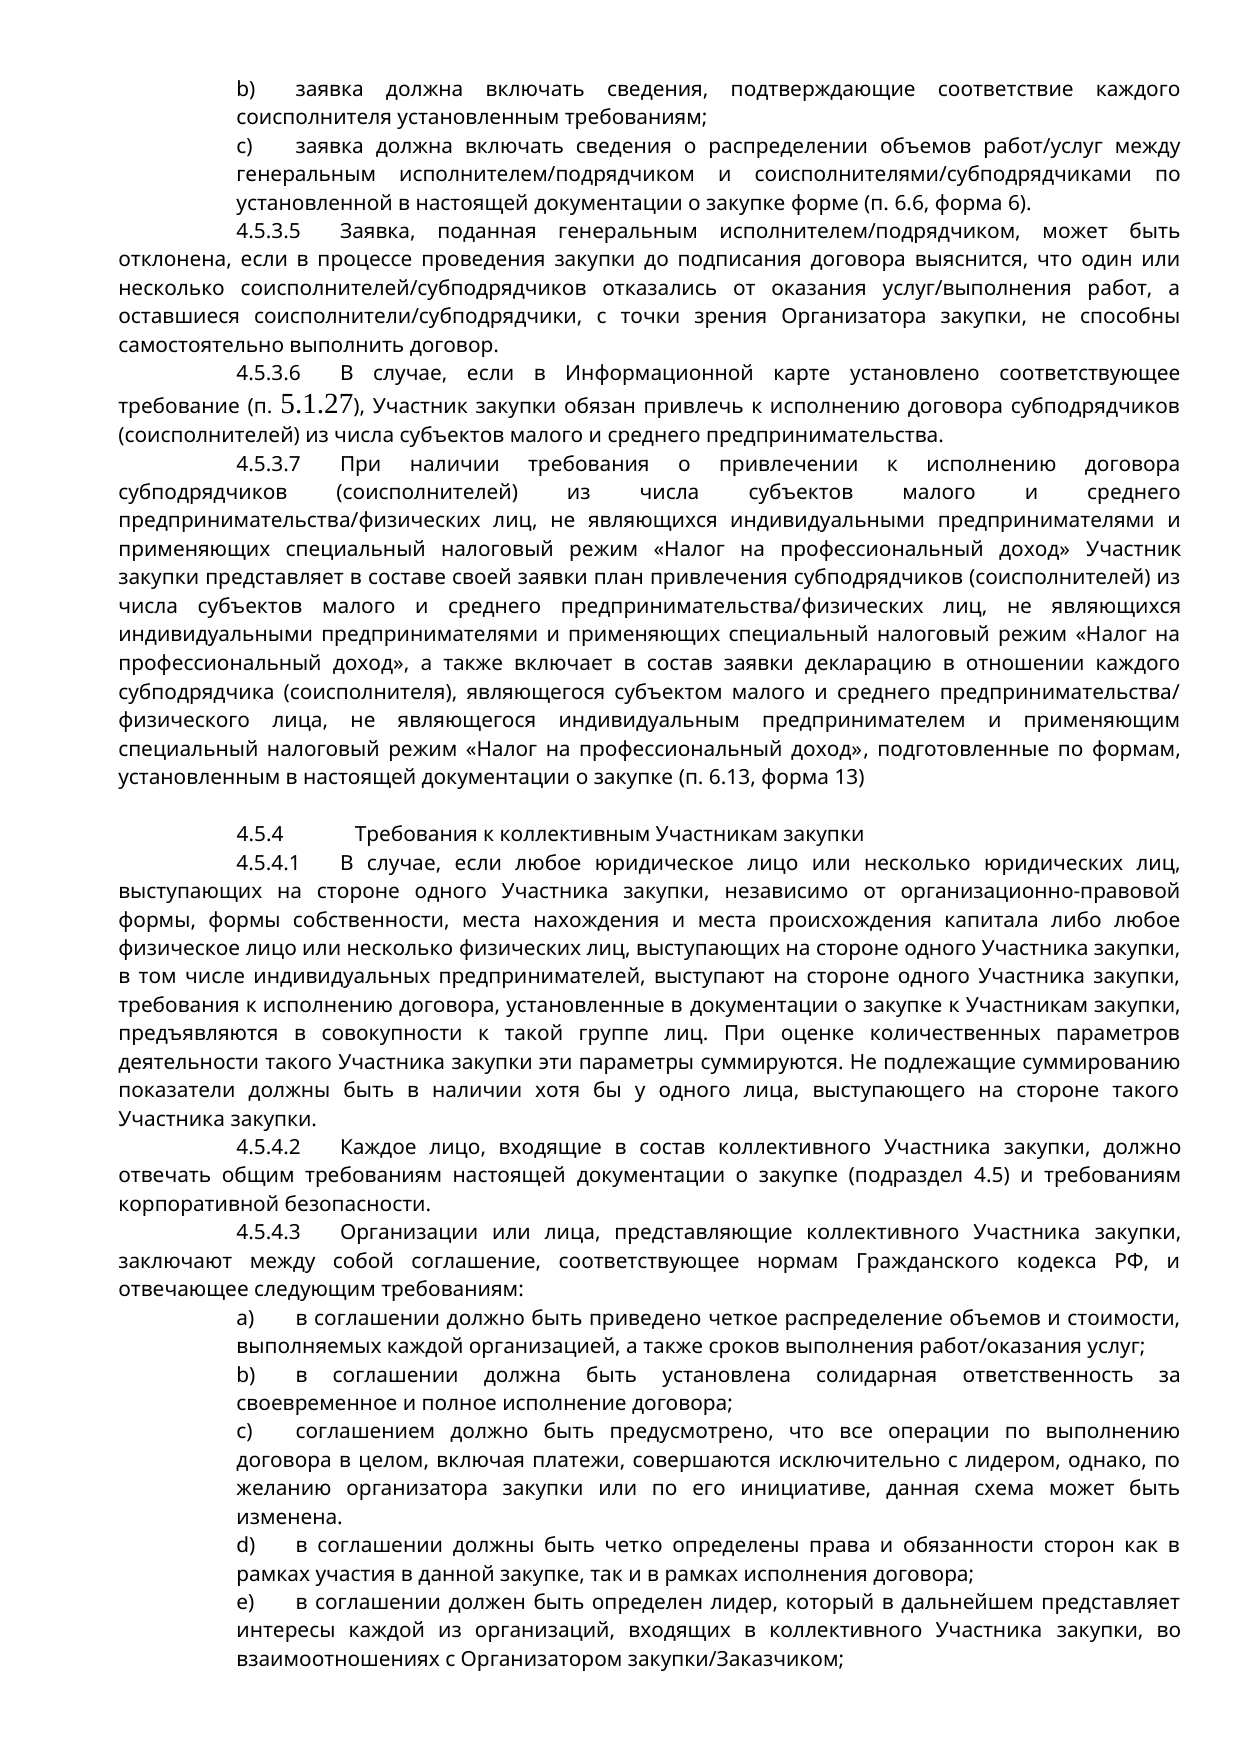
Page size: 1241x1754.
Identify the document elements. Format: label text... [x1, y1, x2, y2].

list При наличии требования о привлечении к исполнению договора субподрядчиков (соисполнителей) из числа субъектов малого и среднего предпринимательства/физических лиц, не являющихся индивидуальными предпринимателями и применяющих специальный налоговый режим «Налог на профессиональный доход» Участник закупки представляет в составе своей заявки план привлечения субподрядчиков (соисполнителей) из числа субъектов малого и среднего предпринимательства/физических лиц, не являющихся индивидуальными предпринимателями и применяющих специальный налоговый режим «Налог на профессиональный доход», а также включает в состав заявки декларацию в отношении каждого субподрядчика (соисполнителя), являющегося субъектом малого и среднего предпринимательства/ физического лица, не являющегося индивидуальным предпринимателем и применяющим специальный налоговый режим «Налог на профессиональный доход», подготовленные по формам, установленным в настоящей документации о закупке (п. 6.13, форма 13) [118, 449, 1181, 791]
list в соглашении должна быть установлена солидарная ответственность за своевременное и полное исполнение договора; [236, 1360, 1181, 1417]
list Заявка, поданная генеральным исполнителем/подрядчиком, может быть отклонена, если в процессе проведения закупки до подписания договора выяснится, что один или несколько соисполнителей/субподрядчиков отказались от оказания услуг/выполнения работ, а оставшиеся соисполнители/субподрядчики, с точки зрения Организатора закупки, не способны самостоятельно выполнить договор. [118, 216, 1181, 358]
list В случае, если любое юридическое лицо или несколько юридических лиц, выступающих на стороне одного Участника закупки, независимо от организационно-правовой формы, формы собственности, места нахождения и места происхождения капитала либо любое физическое лицо или несколько физических лиц, выступающих на стороне одного Участника закупки, в том числе индивидуальных предпринимателей, выступают на стороне одного Участника закупки, требования к исполнению договора, установленные в документации о закупке к Участникам закупки, предъявляются в совокупности к такой группе лиц. При оценке количественных параметров деятельности такого Участника закупки эти параметры суммируются. Не подлежащие суммированию показатели должны быть в наличии хотя бы у одного лица, выступающего на стороне такого Участника закупки. [118, 848, 1181, 1132]
list Каждое лицо, входящие в состав коллективного Участника закупки, должно отвечать общим требованиям настоящей документации о закупке (подраздел 4.5) и требованиям корпоративной безопасности. [118, 1132, 1181, 1217]
list в соглашении должен быть определен лидер, который в дальнейшем представляет интересы каждой из организаций, входящих в коллективного Участника закупки, во взаимоотношениях с Организатором закупки/Заказчиком; [236, 1587, 1181, 1672]
list в соглашении должны быть четко определены права и обязанности сторон как в рамках участия в данной закупке, так и в рамках исполнения договора; [236, 1530, 1181, 1587]
list заявка должна включать сведения о распределении объемов работ/услуг между генеральным исполнителем/подрядчиком и соисполнителями/субподрядчиками по установленной в настоящей документации о закупке форме (п. 6.6, форма 6). [236, 131, 1181, 216]
list В случае, если в Информационной карте установлено соответствующее требование (п. 5.1.28), Участник закупки обязан привлечь к исполнению договора субподрядчиков (соисполнителей) из числа субъектов малого и среднего предпринимательства. [118, 358, 1181, 449]
list Требования к коллективным Участникам закупки [236, 819, 1181, 848]
list заявка должна включать сведения, подтверждающие соответствие каждого соисполнителя установленным требованиям; [236, 74, 1181, 131]
list в соглашении должно быть приведено четкое распределение объемов и стоимости, выполняемых каждой организацией, а также сроков выполнения работ/оказания услуг; [236, 1303, 1181, 1360]
list Организации или лица, представляющие коллективного Участника закупки, заключают между собой соглашение, соответствующее нормам Гражданского кодекса РФ, и отвечающее следующим требованиям: [118, 1217, 1181, 1303]
list соглашением должно быть предусмотрено, что все операции по выполнению договора в целом, включая платежи, совершаются исключительно с лидером, однако, по желанию организатора закупки или по его инициативе, данная схема может быть изменена. [236, 1417, 1181, 1530]
